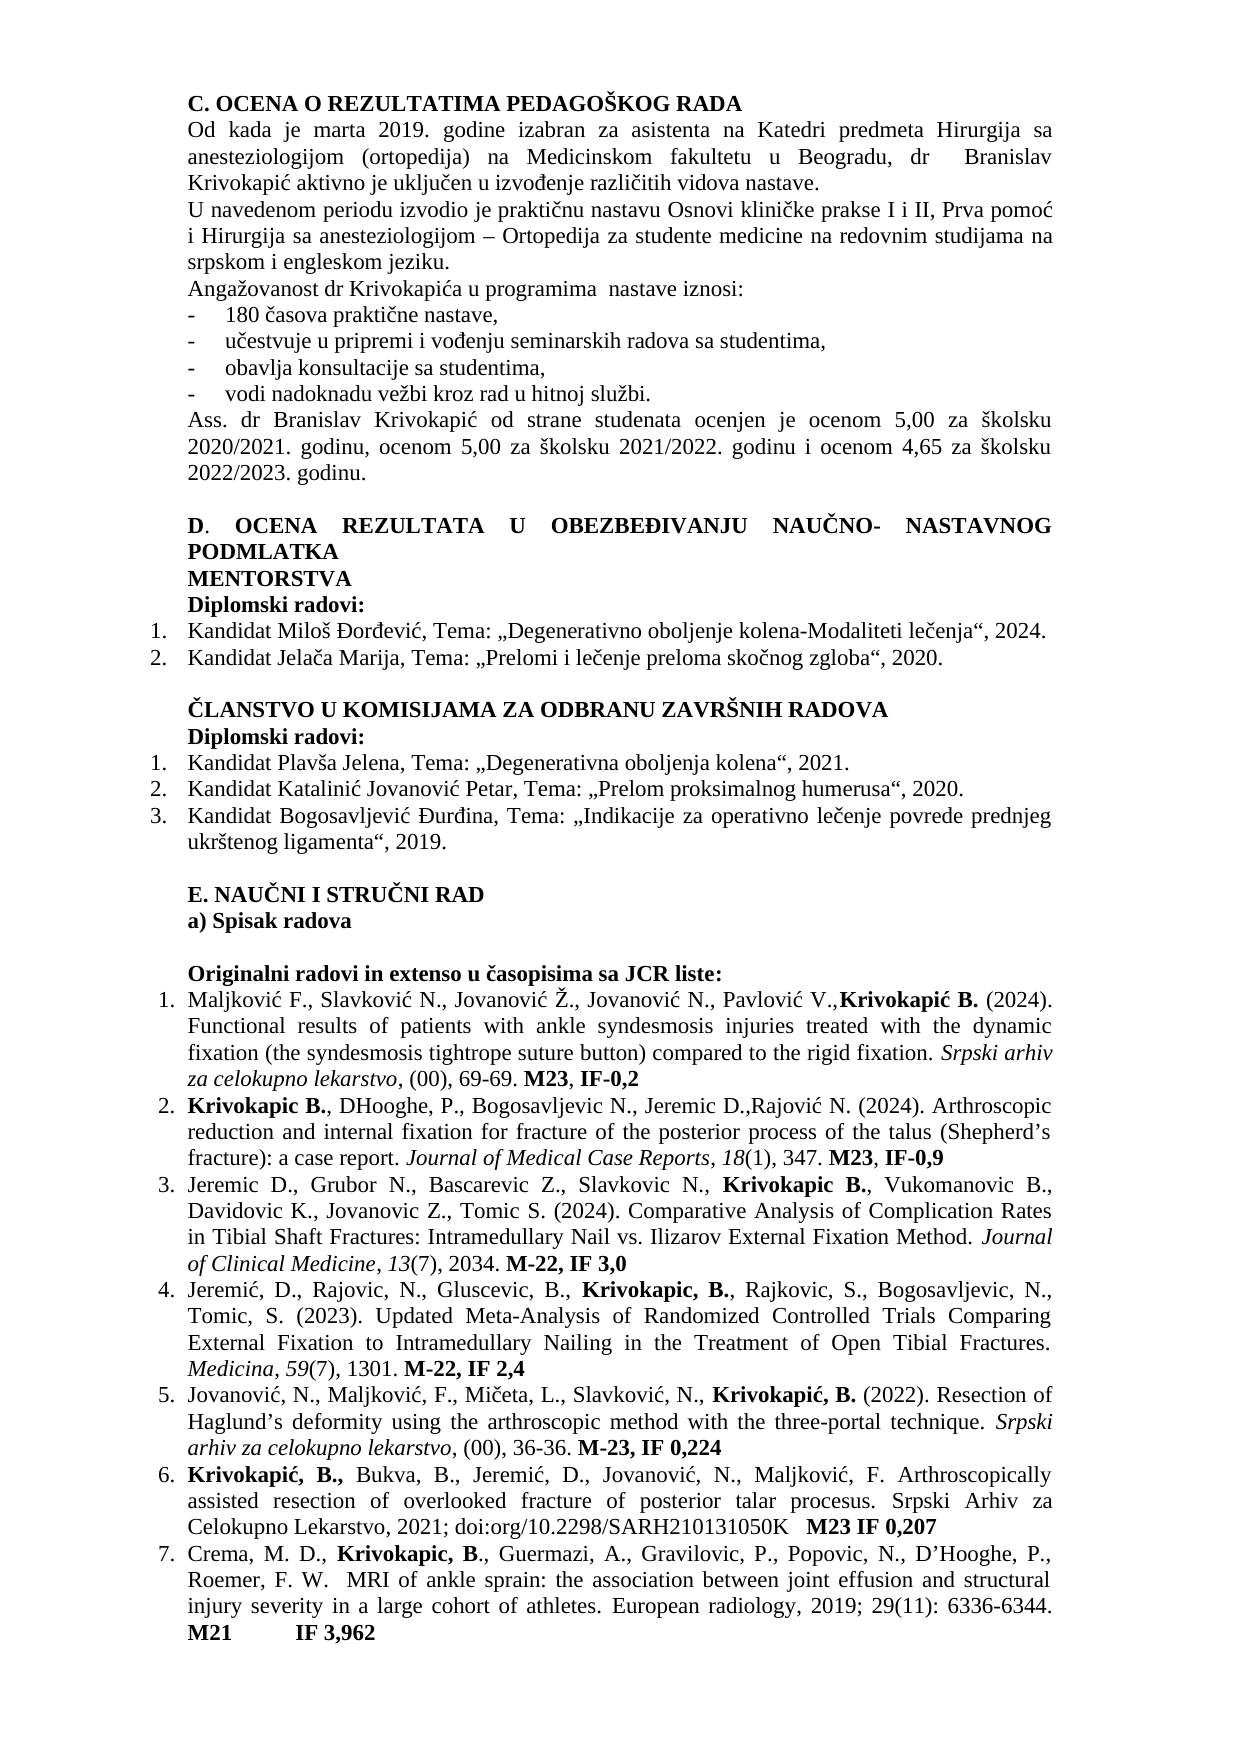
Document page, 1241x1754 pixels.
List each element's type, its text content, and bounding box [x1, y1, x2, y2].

list Kandidat Jelača Marija, Tema: „Prelomi i lečenje preloma skočnog zgloba“, 2020. [150, 644, 1053, 670]
list Krivokapić, B., Bukva, B., Jeremić, D., Jovanović, N., Maljković, F. Arthroscopically assisted resection of overlooked fracture of posterior talar procesus. Srpski Arhiv za Celokupno Lekarstvo, 2021; doi:org/10.2298/SARH210131050K M23 IF 0,207 [158, 1461, 1053, 1540]
text MENTORSTVA [187, 564, 1053, 591]
list Kandidat Katalinić Jovanović Petar, Tema: „Prelom proksimalnog humerusa“, 2020. [150, 775, 1053, 802]
list Krivokapic B., DHooghe, P., Bogosavljevic N., Jeremic D.,Rajović N. (2024). Arthroscopic reduction and internal fixation for fracture of the posterior process of the talus (Shepherd’s fracture): a case report. Journal of Medical Case Reports, 18(1), 347. M23, IF-0,9 [158, 1092, 1053, 1171]
text ČLANSTVO U KOMISIJAMA ZA ODBRANU ZAVRŠNIH RADOVA [187, 696, 1053, 723]
text Diplomski radovi: [187, 723, 1053, 749]
text C. OCENA O REZULTATIMA PEDAGOŠKOG RADA [187, 90, 1053, 117]
list vodi nadoknadu vežbi kroz rad u hitnoj službi. [187, 380, 1053, 406]
text a) Spisak radova [187, 907, 1053, 933]
text Od kada je marta 2019. godine izabran za asistenta na Katedri predmeta Hirurgija sa anesteziologijom (ortopedija) na Medicinskom fakultetu u Beogradu, dr Branislav Krivokapić aktivno je uključen u izvođenje različitih vidova nastave. [187, 117, 1053, 196]
text U navedenom periodu izvodio je praktičnu nastavu Osnovi kliničke prakse I i II, Prva pomoć i Hirurgija sa anesteziologijom – Ortopedija za studente medicine na redovnim studijama na srpskom i engleskom jeziku. [187, 196, 1053, 275]
list Kandidat Plavša Jelena, Tema: „Degenerativna oboljenja kolena“, 2021. [150, 749, 1053, 775]
text D. OCENA REZULTATA U OBEZBEĐIVANJU NAUČNO- NASTAVNOG PODMLATKA [187, 512, 1053, 564]
list obavlja konsultacije sa studentima, [187, 354, 1053, 380]
list Jeremić, D., Rajovic, N., Gluscevic, B., Krivokapic, B., Rajkovic, S., Bogosavljevic, N., Tomic, S. (2023). Updated Meta-Analysis of Randomized Controlled Trials Comparing External Fixation to Intramedullary Nailing in the Treatment of Open Tibial Fractures. Medicina, 59(7), 1301. M-22, IF 2,4 [158, 1276, 1053, 1382]
list 180 časova praktične nastave, [187, 301, 1053, 327]
list Jeremic D., Grubor N., Bascarevic Z., Slavkovic N., Krivokapic B., Vukomanovic B., Davidovic K., Jovanovic Z., Tomic S. (2024). Comparative Analysis of Complication Rates in Tibial Shaft Fractures: Intramedullary Nail vs. Ilizarov External Fixation Method. Journal of Clinical Medicine, 13(7), 2034. M-22, IF 3,0 [158, 1171, 1053, 1276]
list Crema, M. D., Krivokapic, B., Guermazi, A., Gravilovic, P., Popovic, N., D’Hooghe, P., Roemer, F. W. MRI of ankle sprain: the association between joint effusion and structural injury severity in a large cohort of athletes. European radiology, 2019; 29(11): 6336-6344. M21 IF 3,962 [158, 1540, 1053, 1645]
text E. NAUČNI I STRUČNI RAD [187, 881, 1053, 907]
list Kandidat Bogosavljević Đurđina, Tema: „Indikacije za operativno lečenje povrede prednjeg ukrštenog ligamenta“, 2019. [150, 802, 1053, 854]
text Angažovanost dr Krivokapića u programima nastave iznosi: [187, 275, 1053, 301]
list učestvuje u pripremi i vođenju seminarskih radova sa studentima, [187, 327, 1053, 354]
list Jovanović, N., Maljković, F., Mičeta, L., Slavković, N., Krivokapić, B. (2022). Resection of Haglund’s deformity using the arthroscopic method with the three-portal technique. Srpski arhiv za celokupno lekarstvo, (00), 36-36. M-23, IF 0,224 [158, 1382, 1053, 1461]
list Kandidat Miloš Đorđević, Tema: „Degenerativno oboljenje kolena-Modaliteti lečenja“, 2024. [150, 617, 1053, 644]
text Originalni radovi in extenso u časopisima sa JCR liste: [187, 960, 1053, 986]
text Diplomski radovi: [187, 591, 1053, 617]
list Maljković F., Slavković N., Jovanović Ž., Jovanović N., Pavlović V.,Krivokapić B. (2024). Functional results of patients with ankle syndesmosis injuries treated with the dynamic fixation (the syndesmosis tightrope suture button) compared to the rigid fixation. Srpski arhiv za celokupno lekarstvo, (00), 69-69. M23, IF-0,2 [158, 986, 1053, 1092]
text Ass. dr Branislav Krivokapić od strane studenata ocenjen je ocenom 5,00 za školsku 2020/2021. godinu, ocenom 5,00 za školsku 2021/2022. godinu i ocenom 4,65 za školsku 2022/2023. godinu. [187, 406, 1053, 486]
